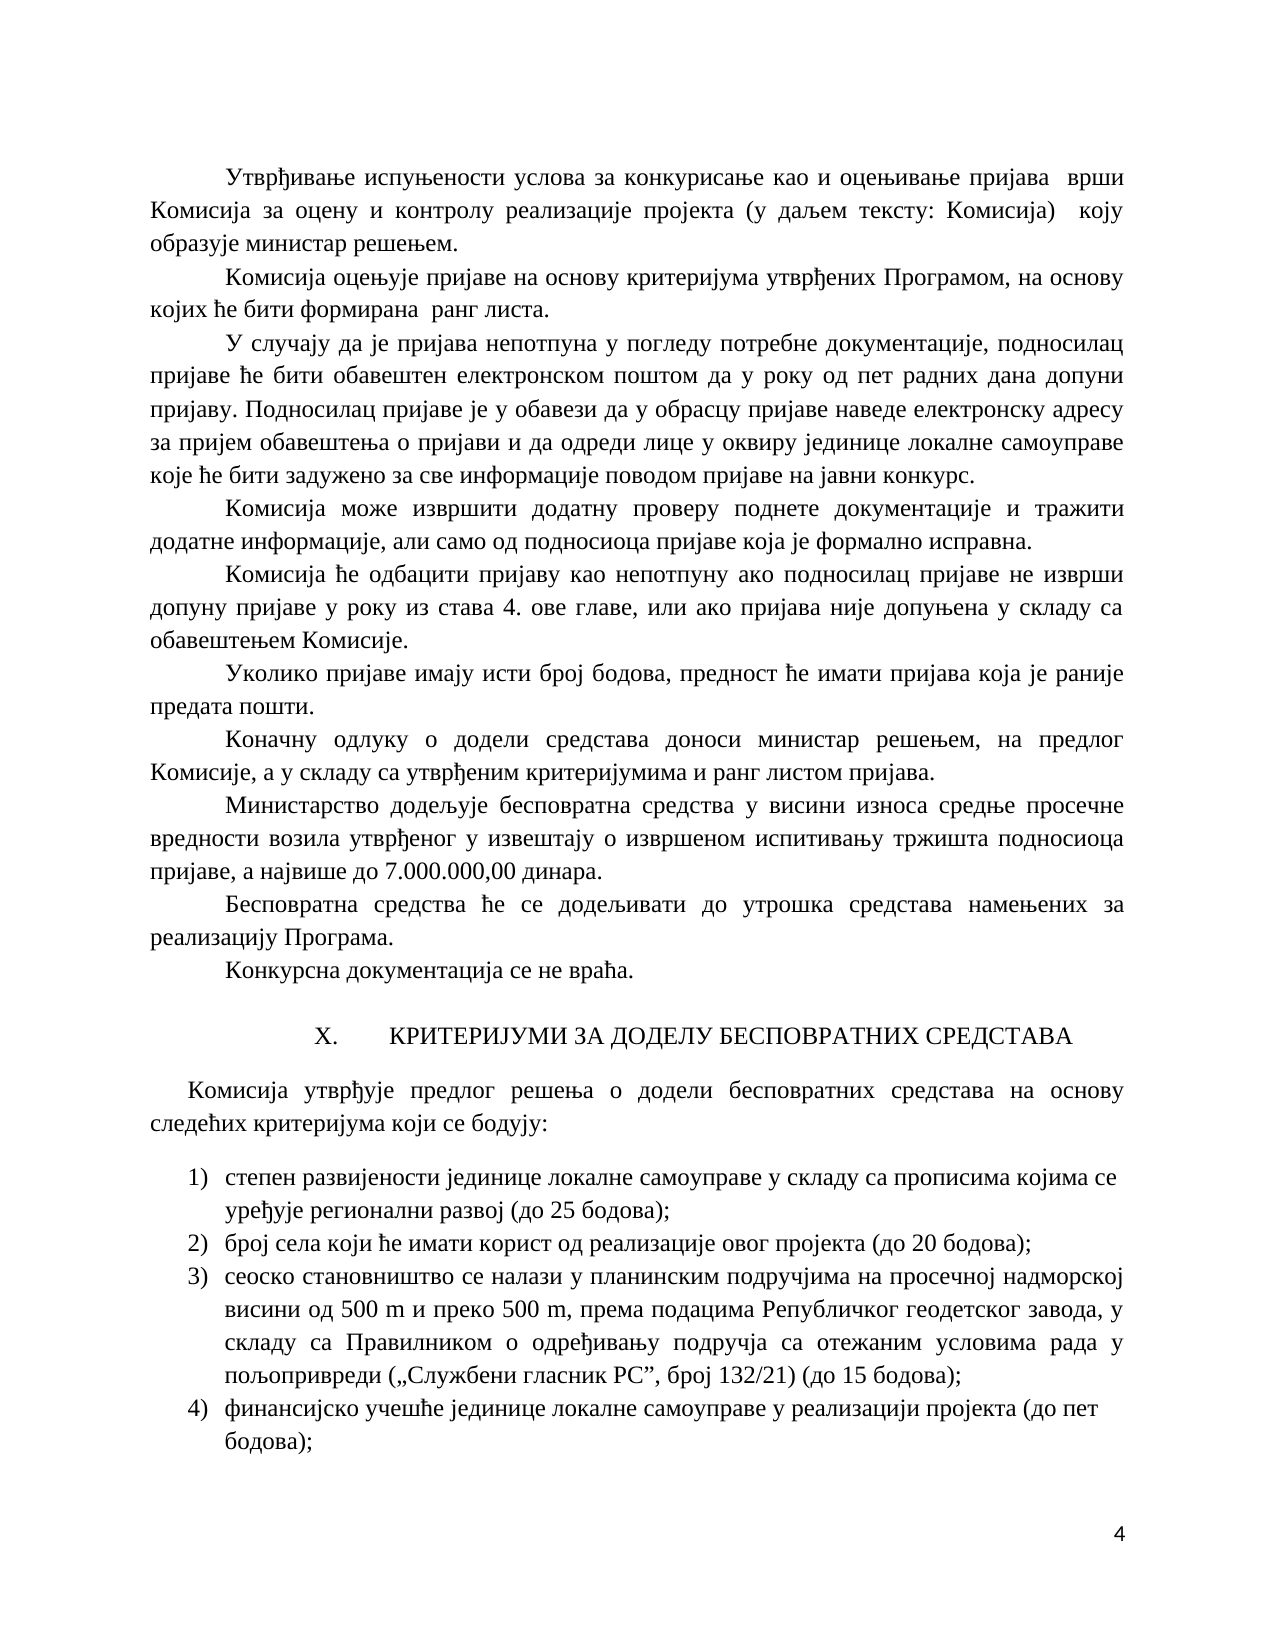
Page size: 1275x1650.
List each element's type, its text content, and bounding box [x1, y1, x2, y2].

text Уколико пријаве имају исти број бодова, предност ће имати пријава која је раније предата пошти. [150, 658, 1125, 719]
list КРИТЕРИЈУМИ ЗА ДОДЕЛУ БЕСПОВРАТНИХ СРЕДСТАВА [262, 1021, 1125, 1050]
text Комисија оцењује пријаве на основу критеријума утврђених Програмом, на основу којих ће бити формирана ранг листа. [150, 262, 1125, 323]
list број села који ће имати корист од реализације овог пројекта (до 20 бодова); [187, 1228, 1125, 1257]
text Министарство додељује бесповратна средства у висини износа средње просечне вредности возила утврђеног у извештају о извршеном испитивању тржишта подносиоца пријаве, а највише до 7.000.000,00 динара. [150, 790, 1125, 885]
list степен развијености јединице локалне самоуправе у складу са прописима којима се уређује регионални развој (до 25 бодова); [187, 1162, 1125, 1223]
list финансијско учешће јединице локалне самоуправе у реализацији пројекта (до пет бодова); [187, 1393, 1125, 1455]
text Комисија ће одбацити пријаву као непотпуну ако подносилац пријаве не изврши допуну пријаве у року из става 4. ове главе, или ако пријава није допуњена у складу са обавештењем Комисије. [150, 559, 1125, 653]
text Комисија може извршити додатну проверу поднете документације и тражити додатне информације, али само од подносиоца пријаве која је формално исправна. [150, 493, 1125, 554]
text Коначну одлуку о додели средстава доноси министар решењем, на предлог Комисије, а у складу са утврђеним критеријумима и ранг листом пријава. [150, 724, 1125, 786]
text Комисија утврђује предлог решења о додели бесповратних средстава на основу следећих критеријума који се бодују: [150, 1075, 1125, 1137]
text Конкурсна документација се не враћа. [150, 955, 1125, 984]
text Утврђивање испуњености услова за конкурисање као и оцењивање пријава врши Комисија за оцену и контролу реализације пројекта (у даљем тексту: Комисија) коју образује министар решењем. [150, 162, 1125, 257]
text Бесповратна средства ће се додељивати до утрошка средстава намењених за реализацију Програма. [150, 889, 1125, 951]
list сеоско становништво се налази у планинским подручјима на просечној надморској висини од 500 m и преко 500 m, према подацима Републичког геодетског завода, у складу са Правилником о одређивању подручја са отежаним условима рада у пољопривреди („Службени гласник РСˮ, број 132/21) (до 15 бодова); [187, 1261, 1125, 1389]
text У случају да је пријава непотпуна у погледу потребне документације, подносилац пријаве ће бити обавештен електронском поштом да у року од пет радних дана допуни пријаву. Подносилац пријаве је у обавези да у обрасцу пријаве наведе електронску адресу за пријем обавештења о пријави и да одреди лице у оквиру јединице локалне самоуправе које ће бити задужено за све информације поводом пријаве на јавни конкурс. [150, 328, 1125, 488]
